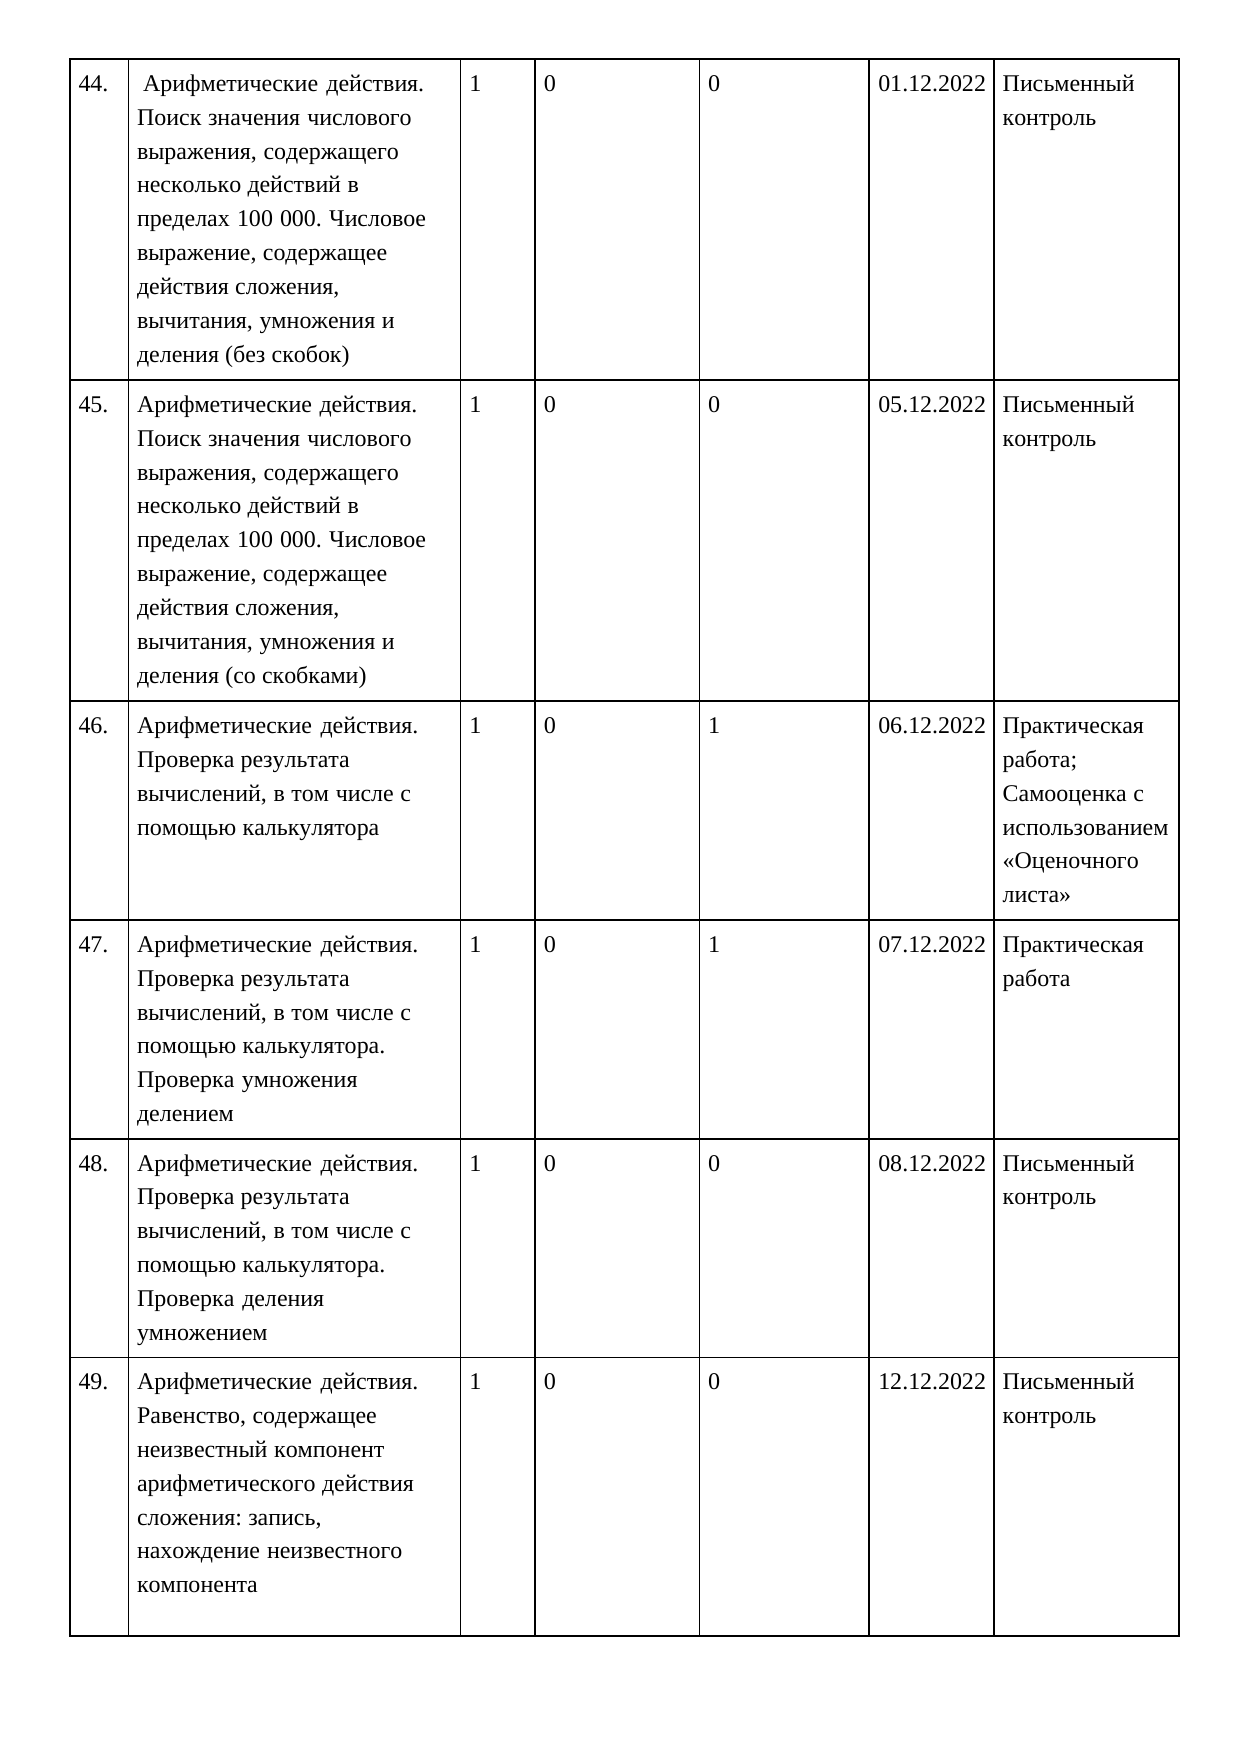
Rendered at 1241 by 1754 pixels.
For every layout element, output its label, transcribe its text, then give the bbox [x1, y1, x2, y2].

table_cell 46. [71, 702, 128, 919]
table_cell Арифметические действия. Равенство, содержащее неизвестный компонент арифметического действия сложения: запись, нахождение неизвестного компонента [129, 1358, 460, 1635]
table_cell Письменный контроль [995, 381, 1178, 700]
table_cell 1 [700, 921, 868, 1138]
table_header Арифметические действия. Поиск значения числового выражения, содержащего несколько действий в пределах 100 000. Числовое выражение, содержащее действия сложения, вычитания, умножения и деления (без скобок) [129, 60, 460, 379]
table_cell Практическая работа [995, 921, 1178, 1138]
table_cell Арифметические действия. Проверка результата вычислений, в том числе с помощью калькулятора. Проверка умножения делением [129, 921, 460, 1138]
table_header 0 [700, 60, 868, 379]
table_cell 0 [700, 1358, 868, 1635]
table_cell 45. [71, 381, 128, 700]
table_cell 0 [700, 381, 868, 700]
table_cell 1 [461, 921, 534, 1138]
table_cell Практическая работа; Самооценка с использованием «Оценочного листа» [995, 702, 1178, 919]
table_header Письменный контроль [995, 60, 1178, 379]
table_cell 0 [700, 1140, 868, 1357]
table_cell 49. [71, 1358, 128, 1635]
table_cell 12.12.2022 [870, 1358, 993, 1635]
table_cell 0 [536, 1140, 699, 1357]
table_cell 1 [461, 381, 534, 700]
table_header 01.12.2022 [870, 60, 993, 379]
table_header 1 [461, 60, 534, 379]
table_cell 1 [700, 702, 868, 919]
table_cell 06.12.2022 [870, 702, 993, 919]
table_cell Арифметические действия. Проверка результата вычислений, в том числе с помощью калькулятора [129, 702, 460, 919]
table_cell 0 [536, 702, 699, 919]
table_header 0 [536, 60, 699, 379]
table_cell 0 [536, 921, 699, 1138]
table_cell 1 [461, 702, 534, 919]
table_cell 1 [461, 1140, 534, 1357]
table_cell Письменный контроль [995, 1140, 1178, 1357]
table_cell Письменный контроль [995, 1358, 1178, 1635]
table_cell 08.12.2022 [870, 1140, 993, 1357]
table_cell Арифметические действия. Проверка результата вычислений, в том числе с помощью калькулятора. Проверка деления умножением [129, 1140, 460, 1357]
table_cell 47. [71, 921, 128, 1138]
table_cell 05.12.2022 [870, 381, 993, 700]
table_cell Арифметические действия. Поиск значения числового выражения, содержащего несколько действий в пределах 100 000. Числовое выражение, содержащее действия сложения, вычитания, умножения и деления (со скобками) [129, 381, 460, 700]
table_cell 0 [536, 381, 699, 700]
table_cell 0 [536, 1358, 699, 1635]
table_cell 1 [461, 1358, 534, 1635]
table_cell 07.12.2022 [870, 921, 993, 1138]
table_header 44. [71, 60, 128, 379]
table_cell 48. [71, 1140, 128, 1357]
